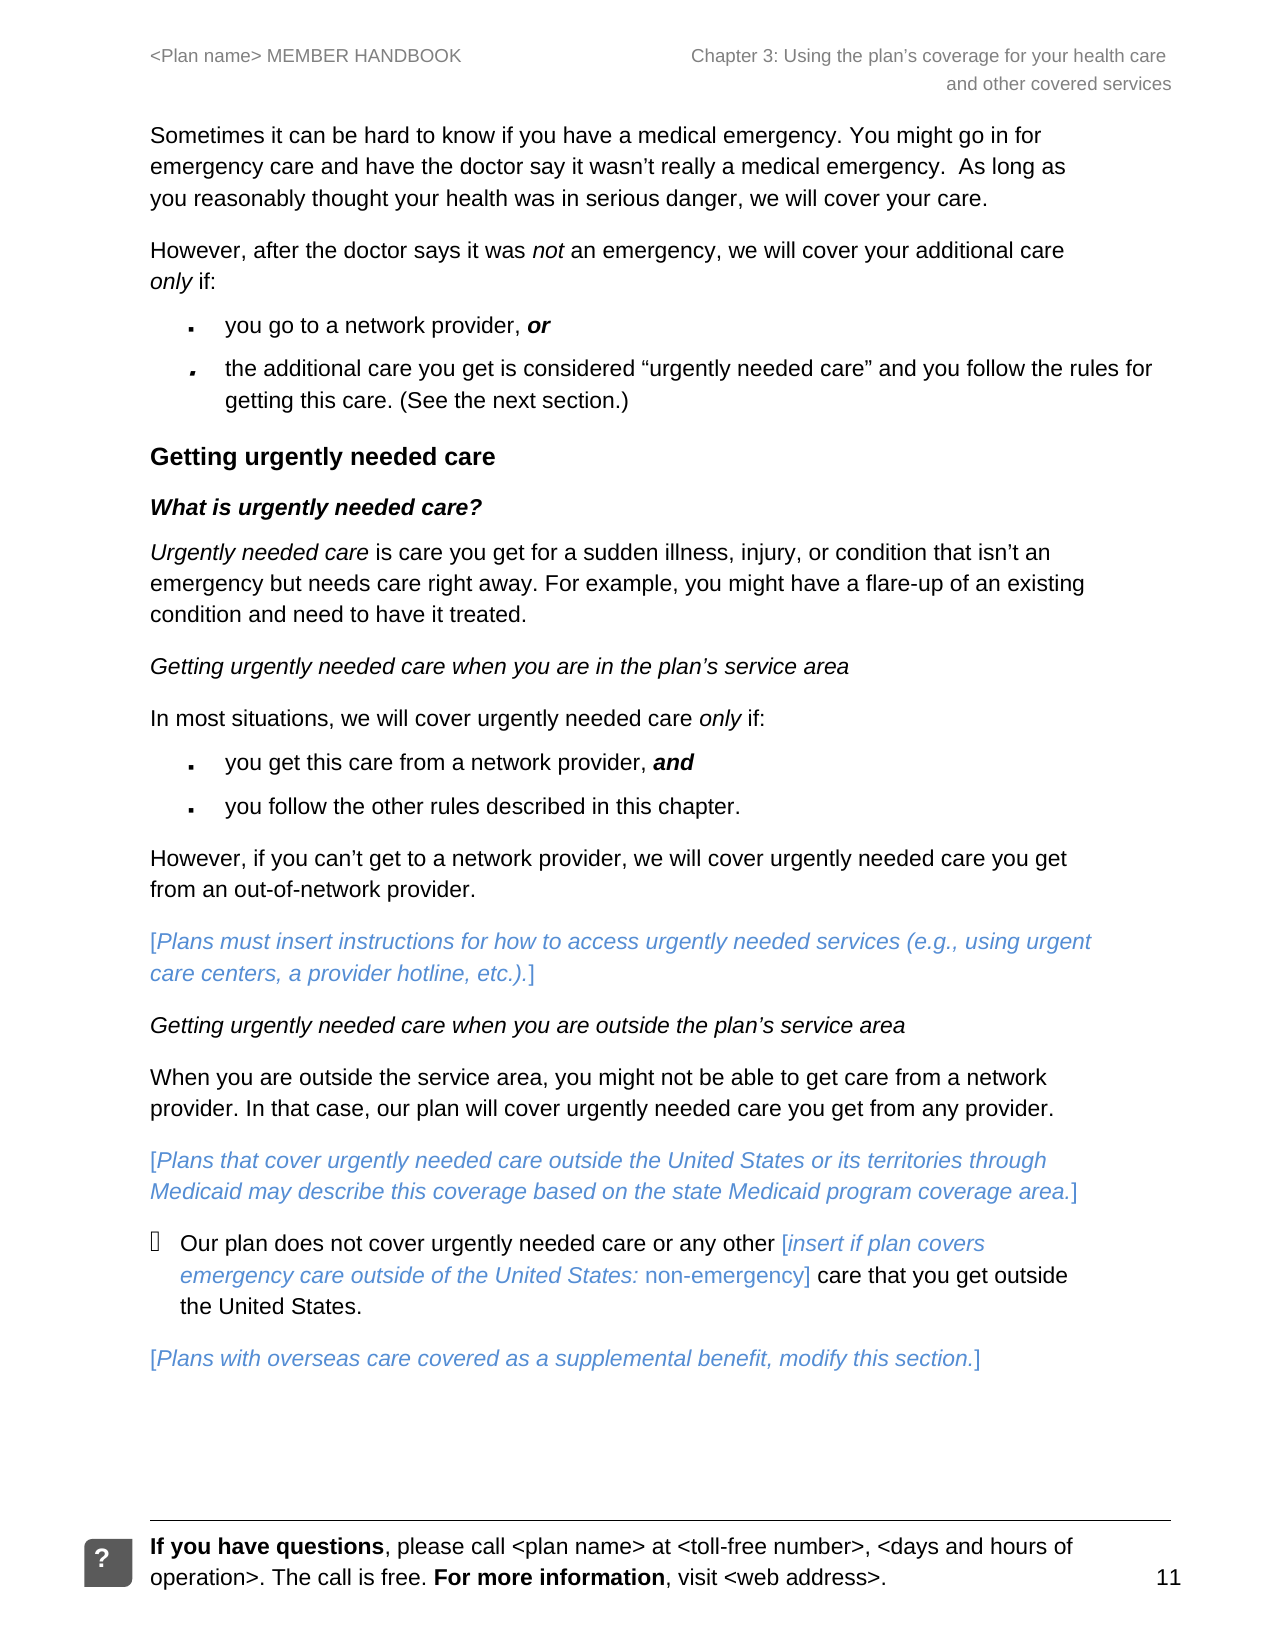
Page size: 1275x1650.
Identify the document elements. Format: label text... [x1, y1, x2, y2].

list the additional care you get is considered “urgently needed care” and you follow the rules for getting this care. (See the next section.) [187, 352, 1171, 414]
list you follow the other rules described in this chapter. [187, 789, 1171, 821]
list you get this care from a network provider, and [187, 746, 1096, 777]
text Urgently needed care is care you get for a sudden illness, injury, or condition that isn’t an emergency but needs care right away. For example, you might have a flare-up of an existing condition and need to have it treated. [150, 535, 1096, 629]
subtitle Getting urgently needed care when you are in the plan’s service area [150, 650, 1096, 681]
text Our plan does not cover urgently needed care or any other [insert if plan covers emergency care outside of the United States: non-emergency] care that you get outside the United States. [150, 1227, 1096, 1321]
list you go to a network provider, or [187, 308, 1096, 339]
text [Plans with overseas care covered as a supplemental benefit, modify this section.] [150, 1341, 1096, 1373]
text In most situations, we will cover urgently needed care only if: [150, 702, 1096, 733]
text When you are outside the service area, you might not be able to get care from a network provider. In that case, our plan will cover urgently needed care you get from any provider. [150, 1060, 1096, 1123]
text [Plans that cover urgently needed care outside the United States or its territories through Medicaid may describe this coverage based on the state Medicaid program coverage area.] [150, 1143, 1096, 1206]
text [Plans must insert instructions for how to access urgently needed services (e.g., using urgent care centers, a provider hotline, etc.).] [150, 925, 1096, 987]
subtitle Getting urgently needed care when you are outside the plan’s service area [150, 1008, 1096, 1039]
text Sometimes it can be hard to know if you have a medical emergency. You might go in for emergency care and have the doctor say it wasn’t really a medical emergency. As long as you reasonably thought your health was in serious danger, we will cover your care. [150, 118, 1096, 212]
text However, after the doctor says it was not an emergency, we will cover your additional care only if: [150, 233, 1096, 296]
subtitle What is urgently needed care? [150, 485, 1096, 523]
subtitle Getting urgently needed care [150, 435, 1096, 473]
text However, if you can’t get to a network provider, we will cover urgently needed care you get from an out-of-network provider. [150, 841, 1096, 904]
